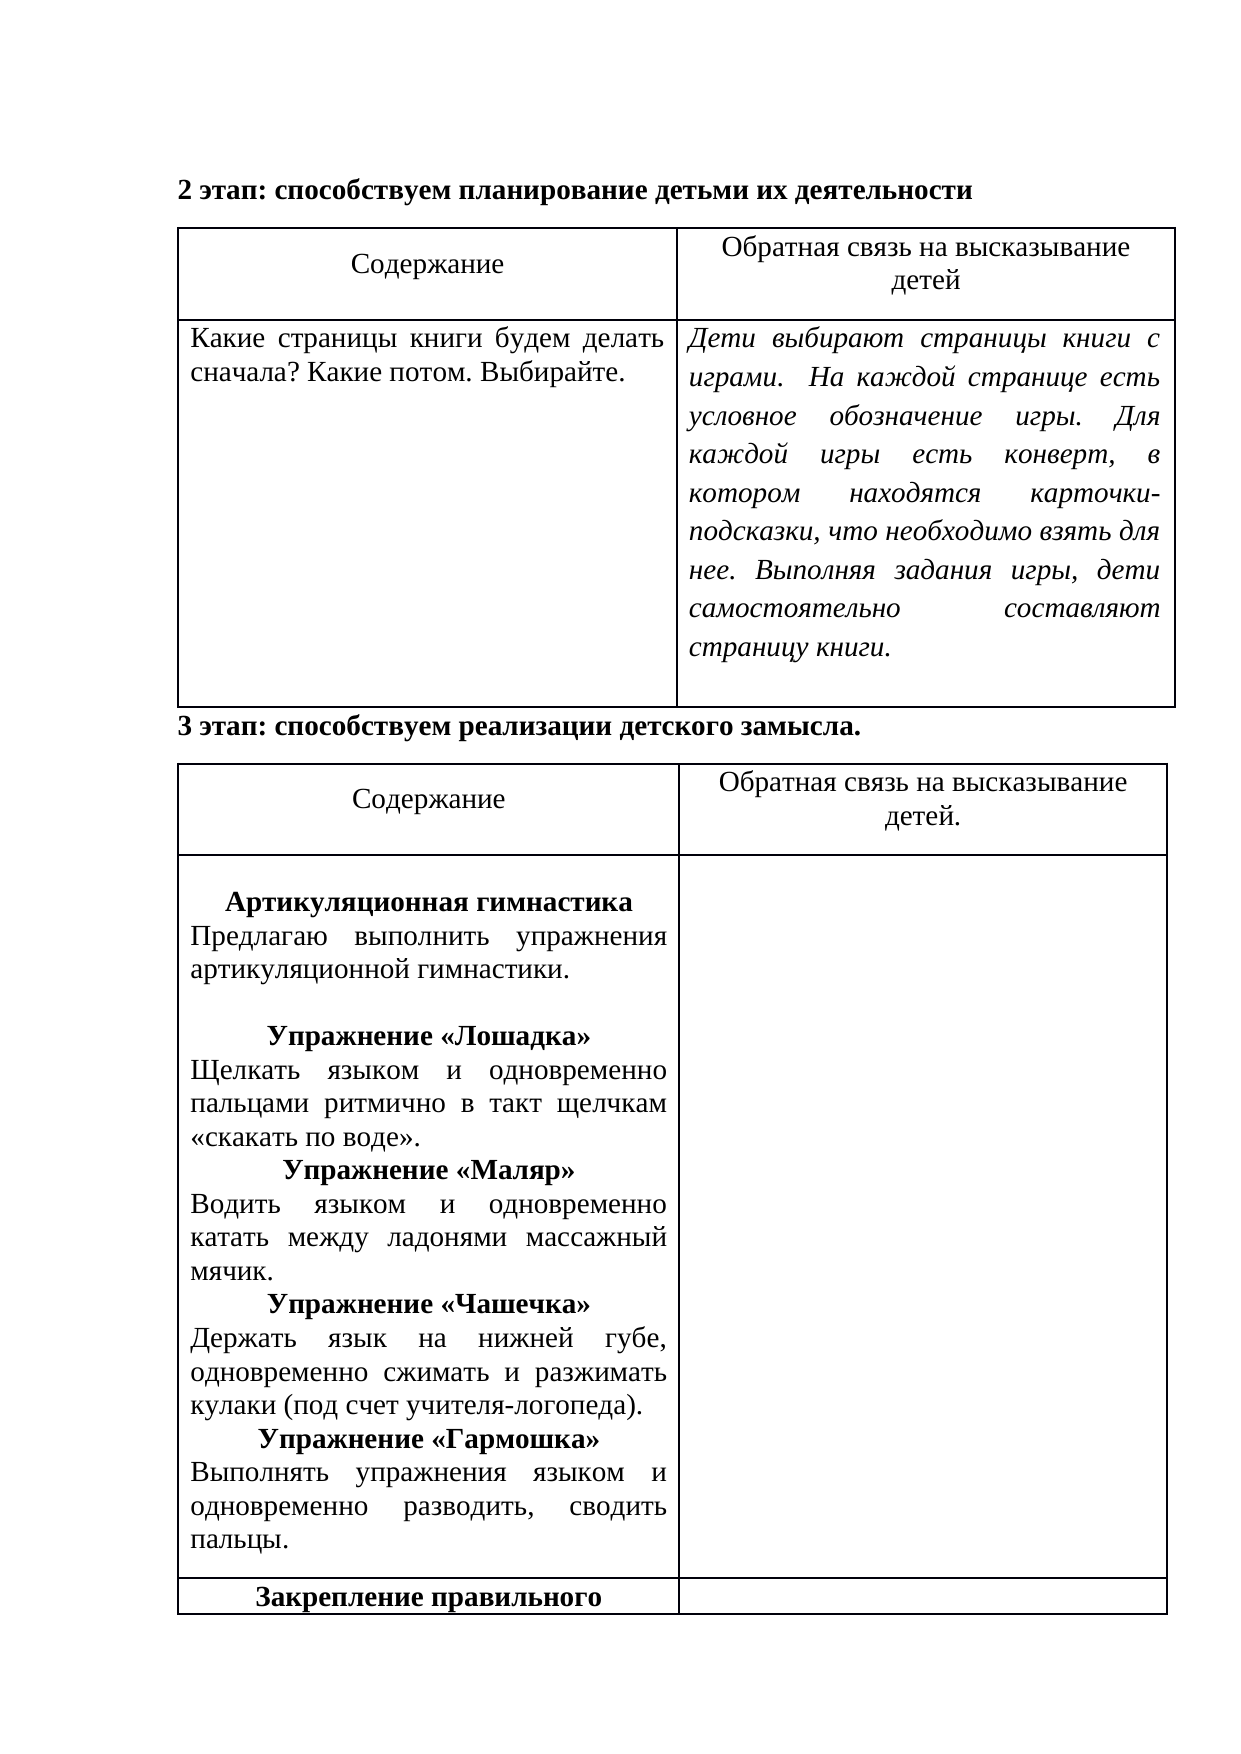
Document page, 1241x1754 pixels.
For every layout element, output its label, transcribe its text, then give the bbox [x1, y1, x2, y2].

table_header Обратная связь на высказывание детей [678, 229, 1174, 318]
table_cell Какие страницы книги будем делать сначала? Какие потом. Выбирайте. [179, 321, 676, 706]
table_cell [179, 1579, 678, 1613]
table_header Обратная связь на высказывание детей. [680, 765, 1166, 854]
table_cell Дети выбирают страницы книги с играми. На каждой странице есть условное обозначение игры. Для каждой игры есть конверт, в котором находятся карточки-подсказки, что необходимо взять для нее. Выполняя задания игры, дети самостоятельно составляют страницу книги. [678, 321, 1174, 706]
table_cell Артикуляционная гимнастика Предлагаю выполнить упражнения артикуляционной гимнастики. Упражнение «Лошадка» Щелкать языком и одновременно пальцами ритмично в такт щелчкам «скакать по воде». Упражнение «Маляр» Водить языком и одновременно катать между ладонями массажный мячик. Упражнение «Чашечка» Держать язык на нижней губе, одновременно сжимать и разжимать кулаки (под счет учителя-логопеда). Упражнение «Гармошка» Выполнять упражнения языком и одновременно разводить, сводить пальцы. [179, 856, 678, 1577]
table_header Содержание [179, 229, 676, 318]
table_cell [680, 1579, 1166, 1613]
text 2 этап: способствуем планирование детьми их деятельности [177, 172, 1152, 206]
text 3 этап: способствуем реализации детского замысла. [177, 708, 1152, 742]
table_header Содержание [179, 765, 678, 854]
table_cell [680, 856, 1166, 1577]
